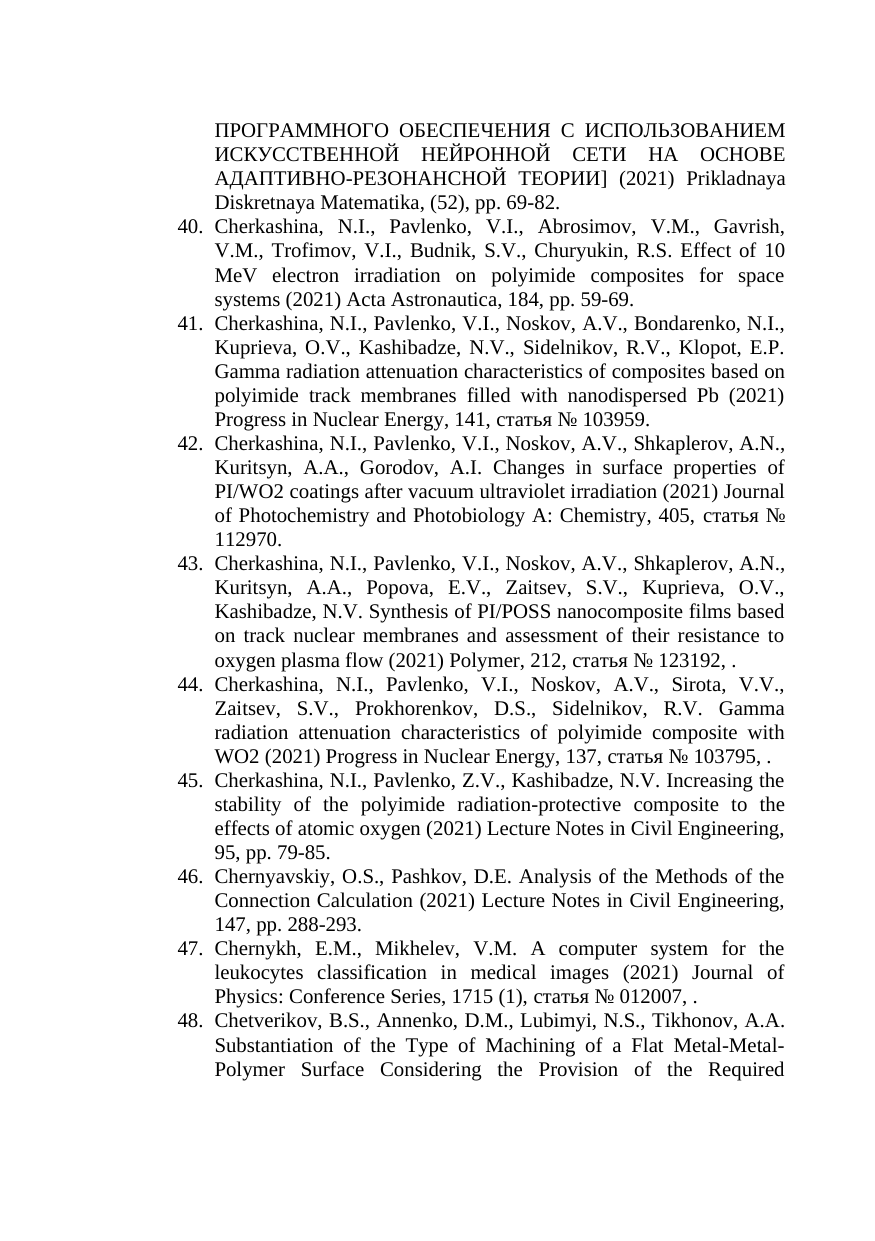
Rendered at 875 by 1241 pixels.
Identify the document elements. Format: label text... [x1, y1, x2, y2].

list Cherkashina, N.I., Pavlenko, V.I., Noskov, A.V., Shkaplerov, A.N., Kuritsyn, A.A., Gorodov, A.I. Changes in surface properties of PI/WO2 сoatings after vacuum ultraviolet irradiation (2021) Journal of Photochemistry and Photobiology A: Chemistry, 405, статья № 112970. [177, 431, 786, 551]
list Cherkashina, N.I., Pavlenko, V.I., Abrosimov, V.M., Gavrish, V.M., Trofimov, V.I., Budnik, S.V., Churyukin, R.S. Effect of 10 MeV electron irradiation on polyimide composites for space systems (2021) Acta Astronautica, 184, pp. 59-69. [177, 214, 786, 311]
list Chernykh, E.M., Mikhelev, V.M. A computer system for the leukocytes classification in medical images (2021) Journal of Physics: Conference Series, 1715 (1), статья № 012007, . [177, 936, 786, 1008]
list Chernyavskiy, O.S., Pashkov, D.E. Analysis of the Methods of the Connection Calculation (2021) Lecture Notes in Civil Engineering, 147, pp. 288-293. [177, 864, 786, 936]
list Cherkashina, N.I., Pavlenko, Z.V., Kashibadze, N.V. Increasing the stability of the polyimide radiation-protective composite to the effects of atomic oxygen (2021) Lecture Notes in Civil Engineering, 95, pp. 79-85. [177, 768, 786, 864]
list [177, 1008, 786, 1081]
list Cherkashina, N.I., Pavlenko, V.I., Noskov, A.V., Bondarenko, N.I., Kuprieva, O.V., Kashibadze, N.V., Sidelnikov, R.V., Klopot, E.P. Gamma radiation attenuation characteristics of composites based on polyimide track membranes filled with nanodispersed Pb (2021) Progress in Nuclear Energy, 141, статья № 103959. [177, 311, 786, 431]
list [177, 118, 786, 214]
list Cherkashina, N.I., Pavlenko, V.I., Noskov, A.V., Shkaplerov, A.N., Kuritsyn, A.A., Popova, E.V., Zaitsev, S.V., Kuprieva, O.V., Kashibadze, N.V. Synthesis of PI/POSS nanocomposite films based on track nuclear membranes and assessment of their resistance to oxygen plasma flow (2021) Polymer, 212, статья № 123192, . [177, 551, 786, 672]
list Cherkashina, N.I., Pavlenko, V.I., Noskov, A.V., Sirota, V.V., Zaitsev, S.V., Prokhorenkov, D.S., Sidelnikov, R.V. Gamma radiation attenuation characteristics of polyimide composite with WO2 (2021) Progress in Nuclear Energy, 137, статья № 103795, . [177, 672, 786, 768]
